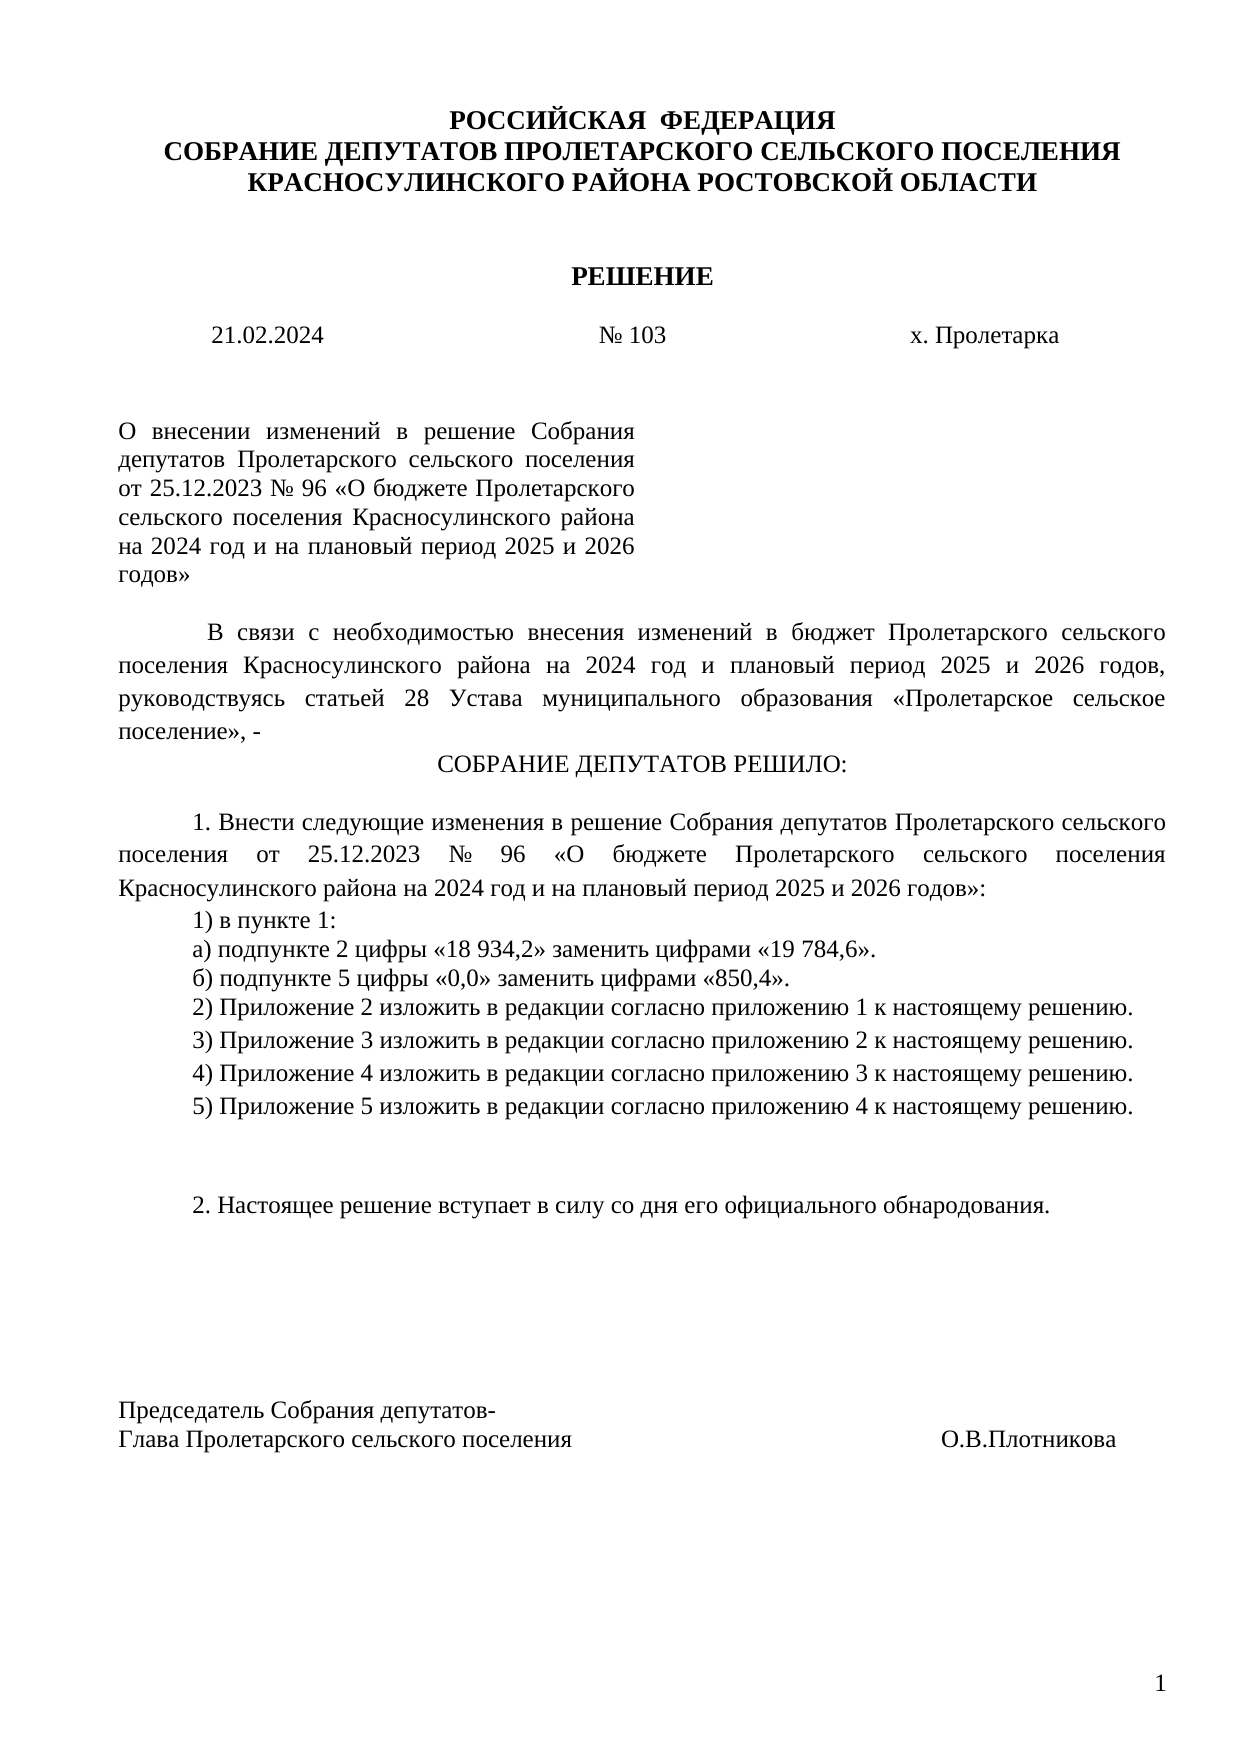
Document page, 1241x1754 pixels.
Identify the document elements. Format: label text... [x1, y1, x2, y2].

text РЕШЕНИЕ [118, 260, 1167, 291]
text б) подпункте 5 цифры «0,0» заменить цифрами «850,4». [118, 963, 1167, 992]
text 4) Приложение 4 изложить в редакции согласно приложению 3 к настоящему решению. [118, 1058, 1167, 1087]
text 21.02.2024 № 103 х. Пролетарка [118, 320, 1152, 349]
text 1. Внести следующие изменения в решение Собрания депутатов Пролетарского сельского поселения от 25.12.2023 № 96 «О бюджете Пролетарского сельского поселения Краcносулинского района на 2024 год и на плановый период 2025 и 2026 годов»: [118, 807, 1167, 901]
text КРАСНОСУЛИНСКОГО РАЙОНА РОСТОВСКОЙ ОБЛАСТИ [118, 167, 1167, 198]
text Глава Пролетарского сельского поселения О.В.Плотникова [118, 1424, 1167, 1453]
text Председатель Собрания депутатов- [118, 1396, 1167, 1424]
text а) подпункте 2 цифры «18 934,2» заменить цифрами «19 784,6». [118, 934, 1167, 963]
text РОССИЙСКАЯ ФЕДЕРАЦИЯ [118, 104, 1167, 135]
text О внесении изменений в решение Собрания депутатов Пролетарского сельского поселения от 25.12.2023 № 96 «О бюджете Пролетарского сельского поселения Красносулинского района на 2024 год и на плановый период 2025 и 2026 годов» [118, 416, 635, 588]
text 1) в пункте 1: [118, 906, 1167, 934]
text СОБРАНИЕ ДЕПУТАТОВ РЕШИЛО: [118, 749, 1167, 778]
text В связи с необходимостью внесения изменений в бюджет Пролетарского сельского поселения Красносулинского района на 2024 год и плановый период 2025 и 2026 годов, руководствуясь статьей 28 Устава муниципального образования «Пролетарское сельское поселение», - [118, 617, 1167, 745]
text 3) Приложение 3 изложить в редакции согласно приложению 2 к настоящему решению. [118, 1025, 1167, 1054]
text СОБРАНИЕ ДЕПУТАТОВ ПРОЛЕТАРСКОГО СЕЛЬСКОГО ПОСЕЛЕНИЯ [118, 135, 1167, 167]
text 2) Приложение 2 изложить в редакции согласно приложению 1 к настоящему решению. [118, 992, 1167, 1021]
text 5) Приложение 5 изложить в редакции согласно приложению 4 к настоящему решению. [118, 1091, 1167, 1120]
text 2. Настоящее решение вступает в силу со дня его официального обнародования. [118, 1190, 1167, 1219]
